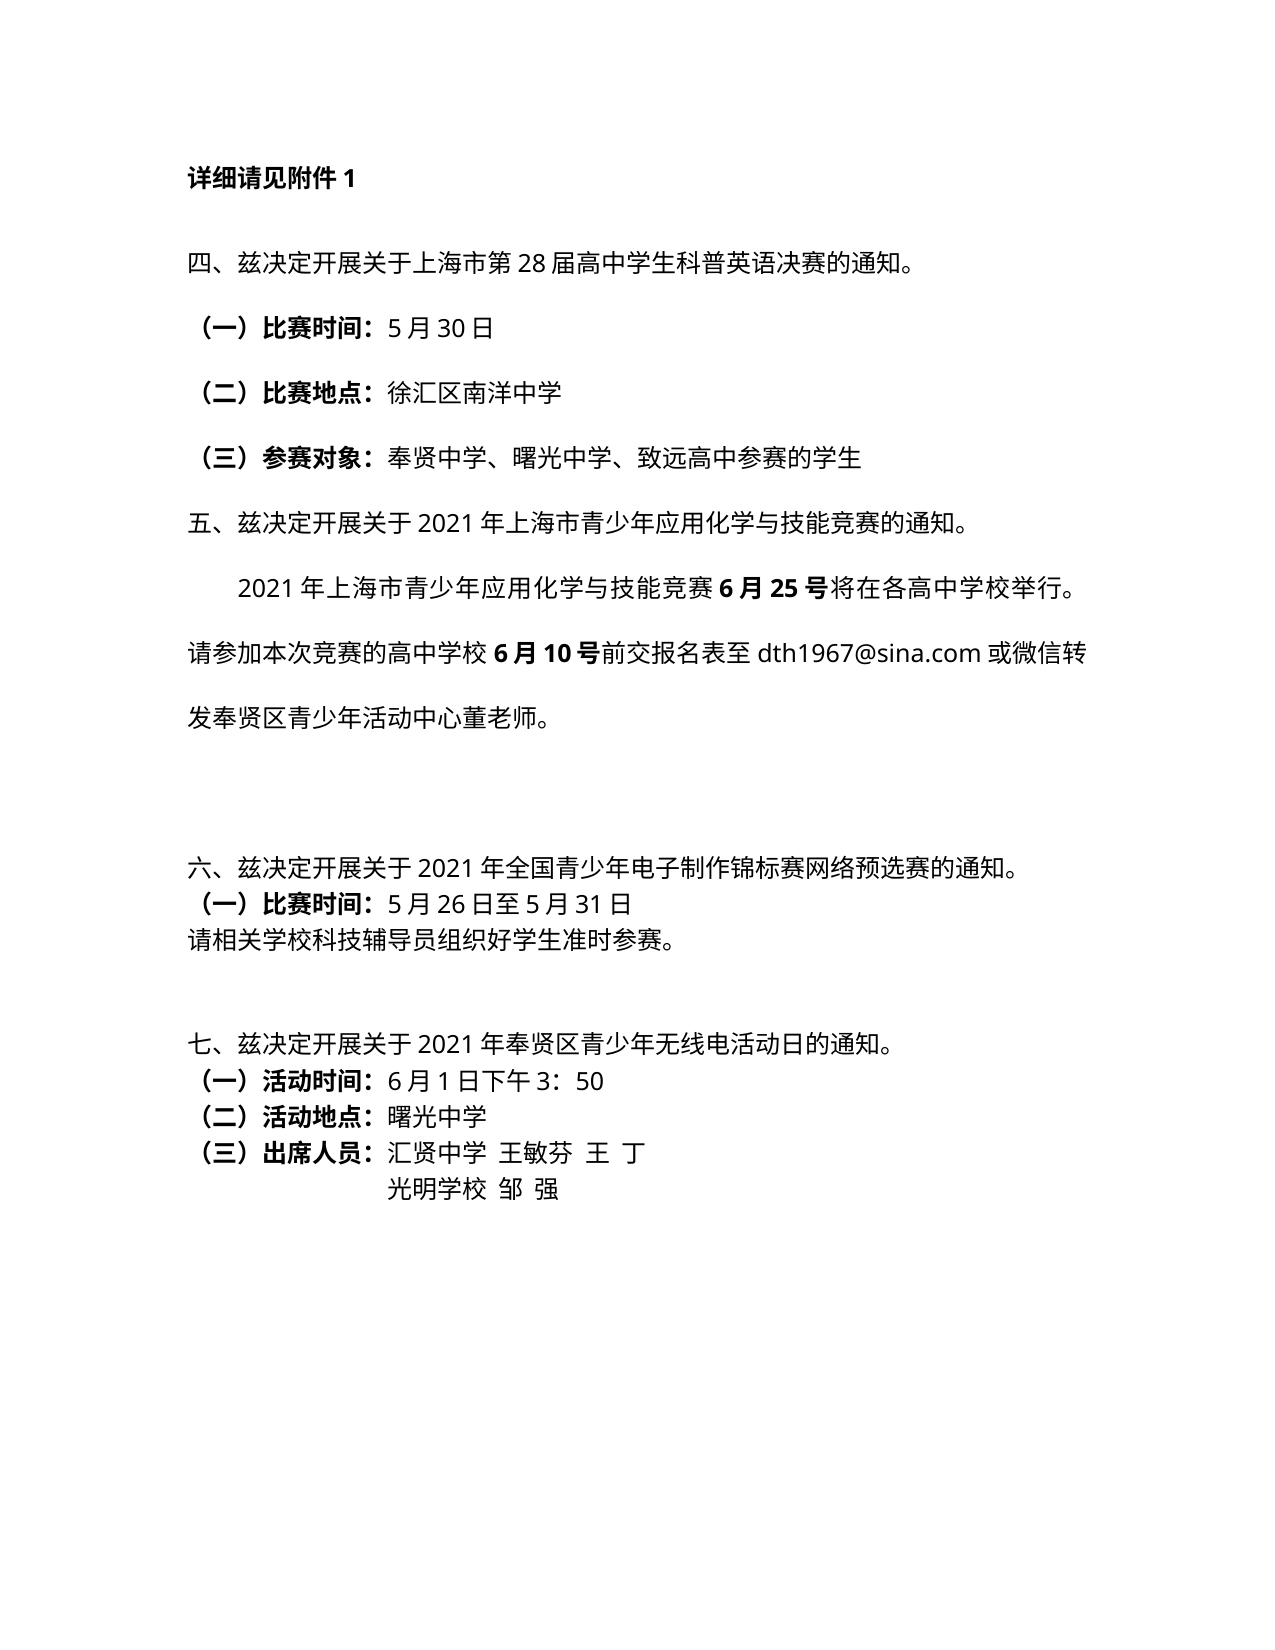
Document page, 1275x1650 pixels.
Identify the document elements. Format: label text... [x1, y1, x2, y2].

text （二）比赛地点：徐汇区南洋中学 [187, 359, 1087, 424]
text 2021年上海市青少年应用化学与技能竞赛6月25号将在各高中学校举行。请参加本次竞赛的高中学校6月10号前交报名表至dth1967@sina.com或微信转发奉贤区青少年活动中心董老师。 [187, 554, 1087, 749]
text 四、兹决定开展关于上海市第28届高中学生科普英语决赛的通知。 [187, 229, 1087, 294]
text 五、兹决定开展关于2021年上海市青少年应用化学与技能竞赛的通知。 [187, 489, 1087, 554]
list （二）活动地点：曙光中学 [187, 1097, 1087, 1134]
list （一）活动时间：6月1日下午3：50 [187, 1061, 1087, 1097]
list 兹决定开展关于2021年奉贤区青少年无线电活动日的通知。 [187, 1025, 1087, 1061]
list 兹决定开展关于2021年全国青少年电子制作锦标赛网络预选赛的通知。 [187, 848, 1087, 884]
text （一）比赛时间：5月30日 [187, 294, 1087, 359]
list 光明学校 邹 强 [187, 1170, 1087, 1206]
list （三）出席人员：汇贤中学 王敏芬 王 丁 [187, 1134, 1087, 1170]
list （一）比赛时间：5月26日至5月31日 [187, 884, 1087, 921]
list 详细请见附件1 [187, 159, 1087, 195]
text （三）参赛对象：奉贤中学、曙光中学、致远高中参赛的学生 [187, 424, 1087, 489]
list 请相关学校科技辅导员组织好学生准时参赛。 [187, 921, 1087, 957]
